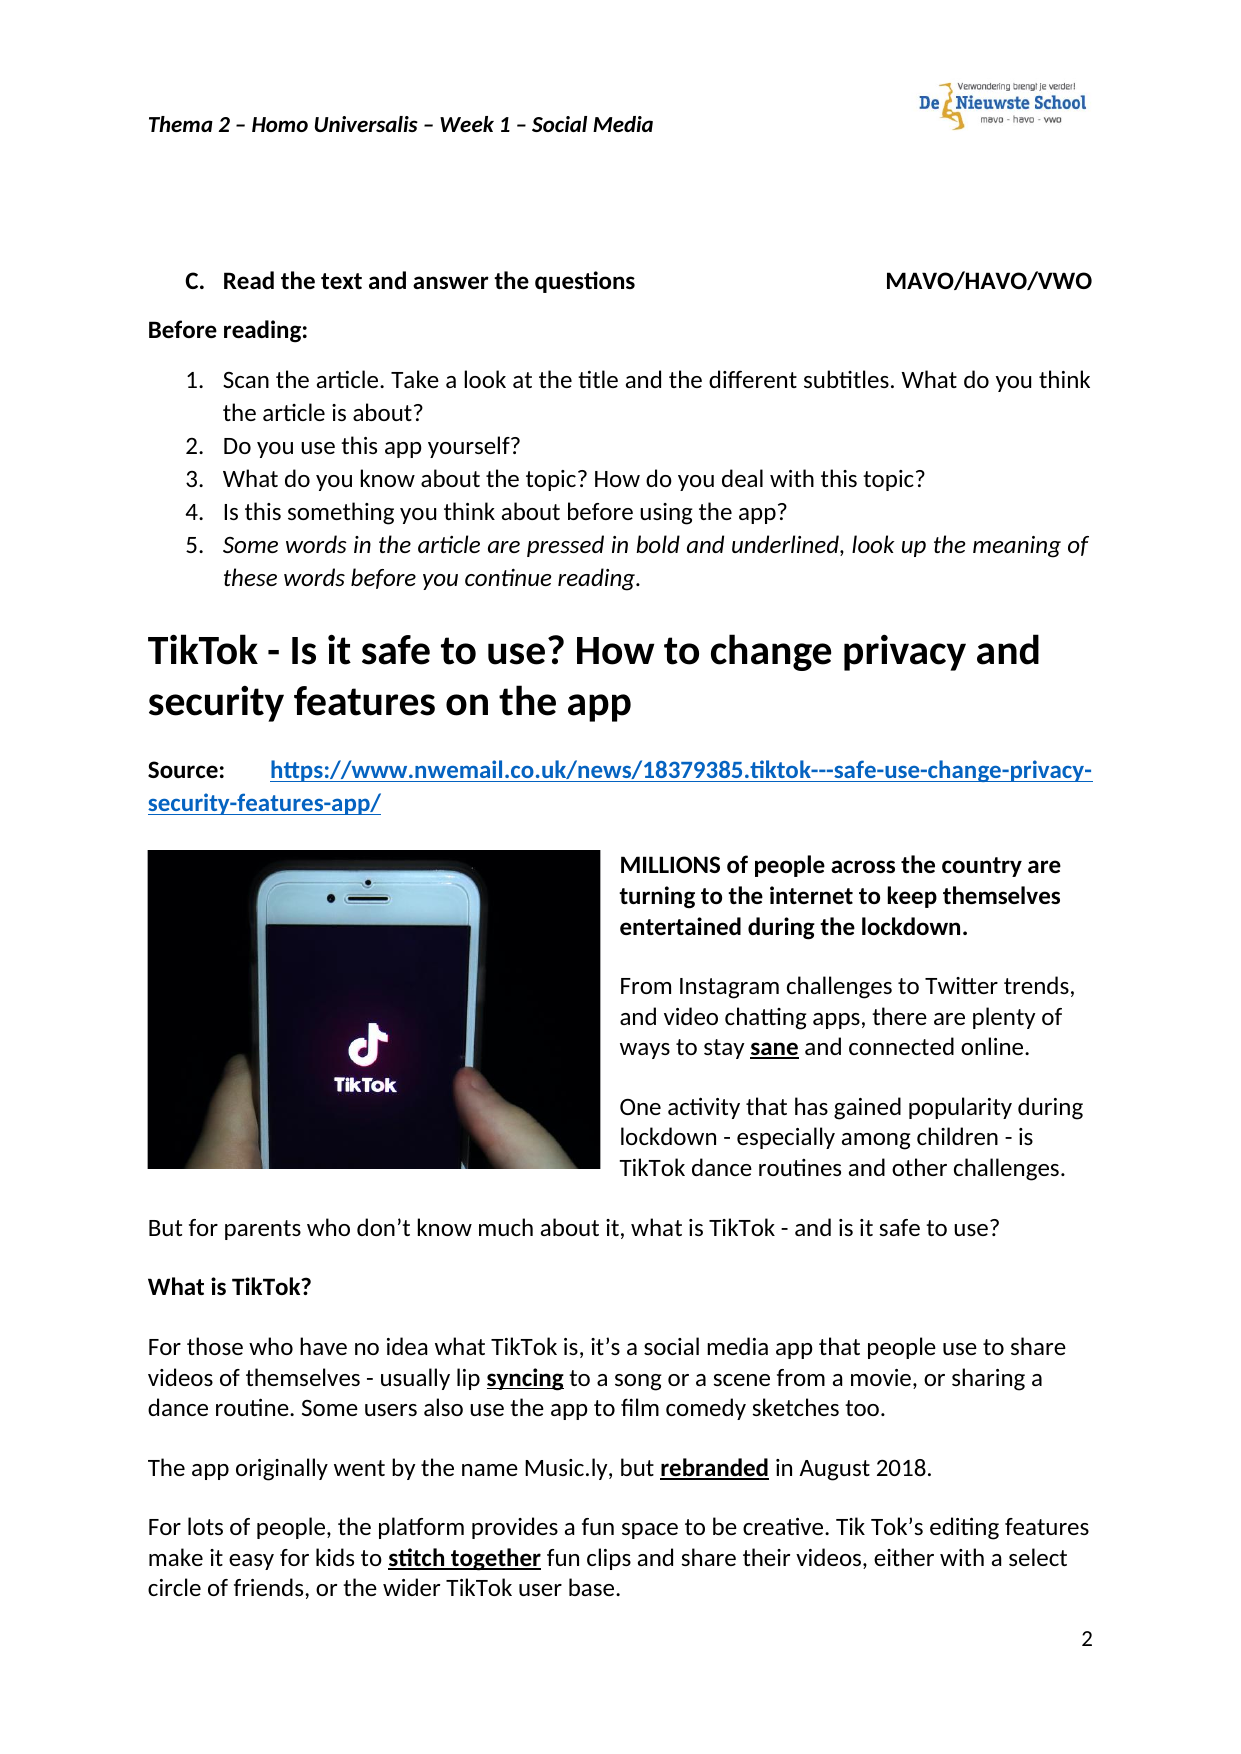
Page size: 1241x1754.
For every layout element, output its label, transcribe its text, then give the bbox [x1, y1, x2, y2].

list Read the text and answer the questions MAVO/HAVO/VWO [185, 265, 1093, 296]
list Is this something you think about before using the app? [185, 496, 1093, 526]
picture [911, 73, 1093, 132]
text But for parents who don’t know much about it, what is TikTok - and is it safe to use? [148, 1212, 1093, 1242]
text What is TikTok? [148, 1271, 1093, 1302]
text Before reading: [148, 314, 1093, 345]
text MILLIONS of people across the country are turning to the internet to keep themselves entertained during the lockdown. [148, 849, 1093, 941]
text For lots of people, the platform provides a fun space to be creative. Tik Tok’s editing features make it easy for kids to stitch together fun clips and share their videos, either with a select circle of friends, or the wider TikTok user base. [148, 1512, 1093, 1603]
text One activity that has gained popularity during lockdown - especially among children - is TikTok dance routines and other challenges. [148, 1091, 1093, 1183]
list What do you know about the topic? How do you deal with this topic? [185, 463, 1093, 493]
text From Instagram challenges to Twitter trends, and video chatting apps, there are plenty of ways to stay sane and connected online. [601, 970, 1093, 1062]
list Do you use this app yourself? [185, 430, 1093, 461]
list Some words in the article are pressed in bold and underlined, look up the meaning of these words before you continue reading. [185, 529, 1093, 592]
text For those who have no idea what TikTok is, it’s a social media app that people use to share videos of themselves - usually lip syncing to a song or a scene from a movie, or sharing a dance routine. Some users also use the app to film comedy sketches too. [148, 1331, 1093, 1423]
text The app originally went by the name Music.ly, but rebranded in August 2018. [148, 1452, 1093, 1482]
text TikTok - Is it safe to use? How to change privacy and security features on the app [148, 624, 1093, 725]
picture [147, 850, 601, 1169]
text Source: https://www.nwemail.co.uk/news/18379385.tiktok---safe-use-change-privacy-security-features-app/ [148, 754, 1093, 818]
list Scan the article. Take a look at the title and the different subtitles. What do you think the article is about? [185, 364, 1093, 428]
